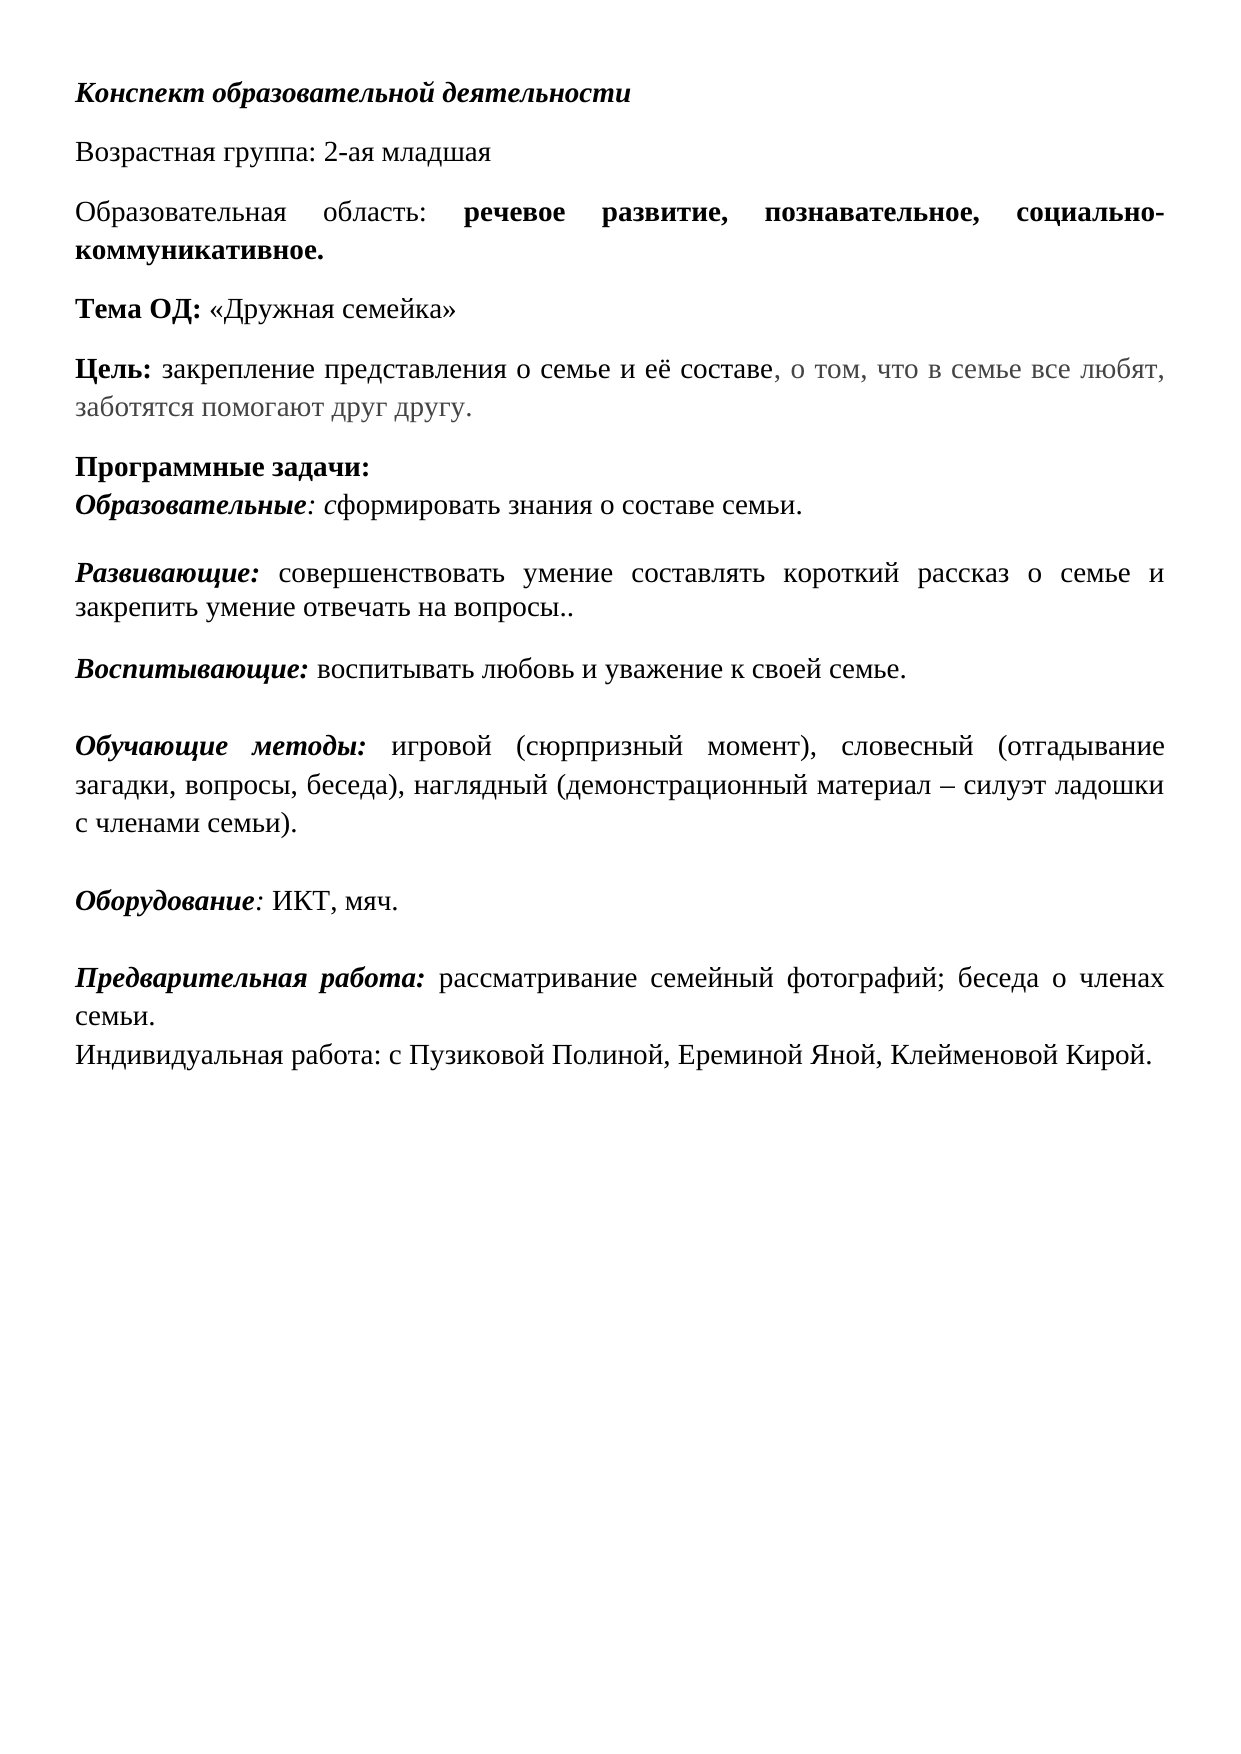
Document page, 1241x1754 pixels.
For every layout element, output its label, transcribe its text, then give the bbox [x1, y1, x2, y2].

text Возрастная группа: 2-ая младшая [75, 134, 1165, 168]
text Воспитывающие: воспитывать любовь и уважение к своей семье. [75, 651, 1165, 685]
text Обучающие методы: игровой (сюрпризный момент), словесный (отгадывание загадки, вопросы, беседа), наглядный (демонстрационный материал – силуэт ладошки с членами семьи). [75, 728, 1165, 839]
text Программные задачи: [75, 449, 1165, 482]
text Образовательная область: речевое развитие, познавательное, социально-коммуникативное. [75, 194, 1165, 266]
text Индивидуальная работа: с Пузиковой Полиной, Ереминой Яной, Клейменовой Кирой. [75, 1037, 1165, 1070]
text Тема ОД: «Дружная семейка» [75, 292, 1165, 325]
text Предварительная работа: рассматривание семейный фотографий; беседа о членах семьи. [75, 960, 1165, 1032]
text Образовательные: сформировать знания о составе семьи. [75, 487, 1165, 521]
text Развивающие: совершенствовать умение составлять короткий рассказ о семье и закрепить умение отвечать на вопросы.. [75, 555, 1165, 622]
text Цель: закрепление представления о семье и её составе, о том, что в семье все любят, заботятся помогают друг другу. [75, 351, 1165, 423]
text Конспект образовательной деятельности [75, 75, 1165, 108]
text Оборудование: ИКТ, мяч. [75, 883, 1165, 916]
